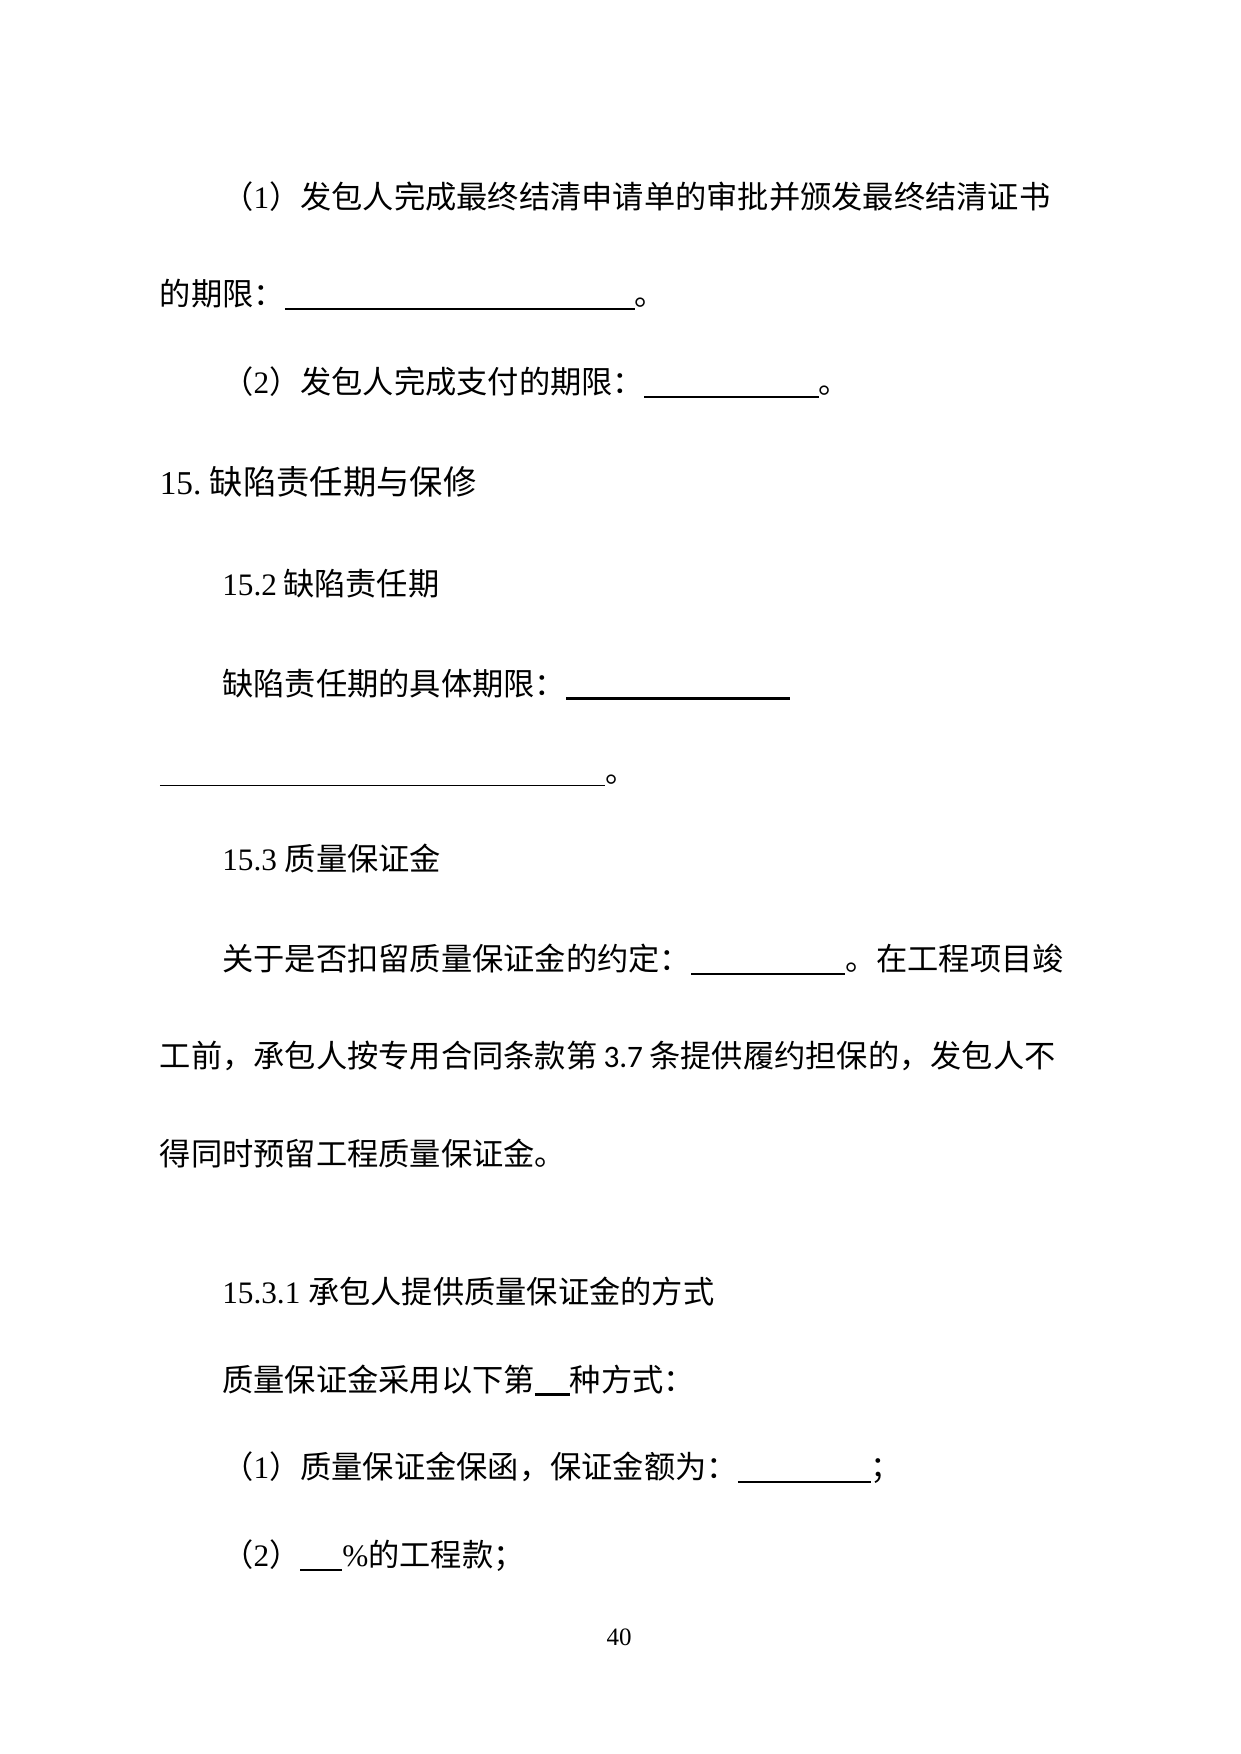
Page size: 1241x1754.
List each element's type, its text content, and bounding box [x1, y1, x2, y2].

text 关于是否扣留质量保证金的约定： 。在工程项目竣工前，承包人按专用合同条款第3.7条提供履约担保的，发包人不得同时预留工程质量保证金。 [159, 924, 1078, 1184]
text 15.3 质量保证金 [159, 824, 1078, 889]
text （1）质量保证金保函，保证金额为： ； [159, 1432, 1078, 1497]
subtitle 15. 缺陷责任期与保修 [159, 447, 1078, 512]
text 15.2缺陷责任期 [159, 549, 1078, 614]
text （1）发包人完成最终结清申请单的审批并颁发最终结清证书的期限： 。 [159, 162, 1078, 324]
text 。 [159, 736, 1078, 801]
text （2） %的工程款； [159, 1520, 1078, 1585]
text 缺陷责任期的具体期限： [159, 649, 1078, 714]
text 15.3.1 承包人提供质量保证金的方式 [159, 1257, 1078, 1322]
text （2）发包人完成支付的期限： 。 [159, 347, 1078, 412]
text 质量保证金采用以下第 种方式： [159, 1345, 1078, 1410]
